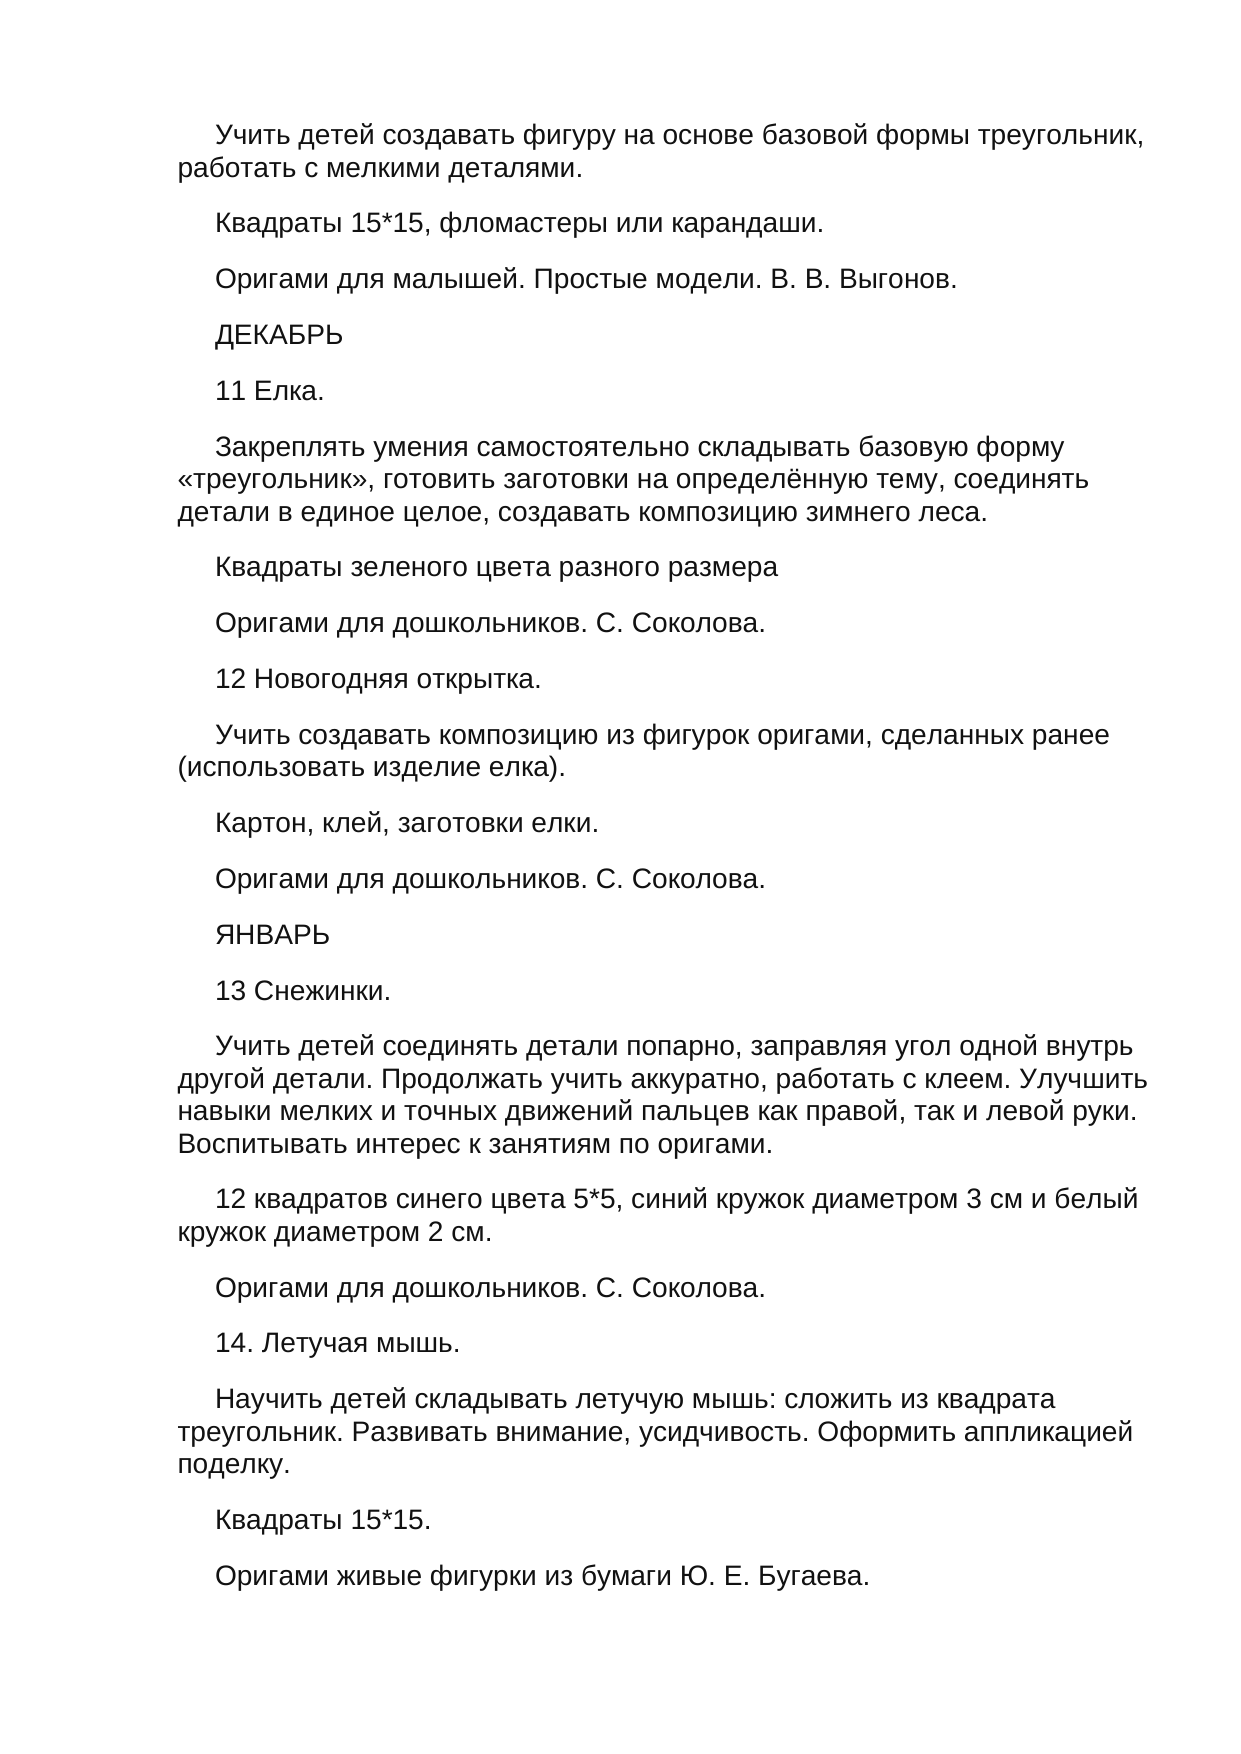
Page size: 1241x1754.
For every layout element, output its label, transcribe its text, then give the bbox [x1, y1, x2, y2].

text 11 Елка. [177, 374, 1152, 406]
text ЯНВАРЬ [177, 918, 1152, 950]
text Оригами для дошкольников. С. Соколова. [177, 862, 1152, 894]
text Научить детей складывать летучую мышь: сложить из квадрата треугольник. Развивать внимание, усидчивость. Оформить аппликацией поделку. [177, 1382, 1152, 1479]
text 12 квадратов синего цвета 5*5, синий кружок диаметром 3 см и белый кружок диаметром 2 см. [177, 1182, 1152, 1247]
text Квадраты 15*15, фломастеры или карандаши. [177, 206, 1152, 239]
text Оригами для дошкольников. С. Соколова. [177, 1271, 1152, 1303]
text ДЕКАБРЬ [177, 318, 1152, 350]
text Учить создавать композицию из фигурок оригами, сделанных ранее (использовать изделие елка). [177, 718, 1152, 783]
text Оригами живые фигурки из бумаги Ю. Е. Бугаева. [177, 1559, 1152, 1591]
text 12 Новогодняя открытка. [177, 662, 1152, 694]
text Картон, клей, заготовки елки. [177, 806, 1152, 838]
text Учить детей создавать фигуру на основе базовой формы треугольник, работать с мелкими деталями. [177, 118, 1152, 183]
text Оригами для малышей. Простые модели. В. В. Выгонов. [177, 262, 1152, 294]
text 14. Летучая мышь. [177, 1326, 1152, 1359]
text 13 Снежинки. [177, 973, 1152, 1006]
text Закреплять умения самостоятельно складывать базовую форму «треугольник», готовить заготовки на определённую тему, соединять детали в единое целое, создавать композицию зимнего леса. [177, 430, 1152, 527]
text Оригами для дошкольников. С. Соколова. [177, 606, 1152, 638]
text Квадраты 15*15. [177, 1503, 1152, 1535]
text Квадраты зеленого цвета разного размера [177, 550, 1152, 583]
text Учить детей соединять детали попарно, заправляя угол одной внутрь другой детали. Продолжать учить аккуратно, работать с клеем. Улучшить навыки мелких и точных движений пальцев как правой, так и левой руки. Воспитывать интерес к занятиям по оригами. [177, 1029, 1152, 1159]
